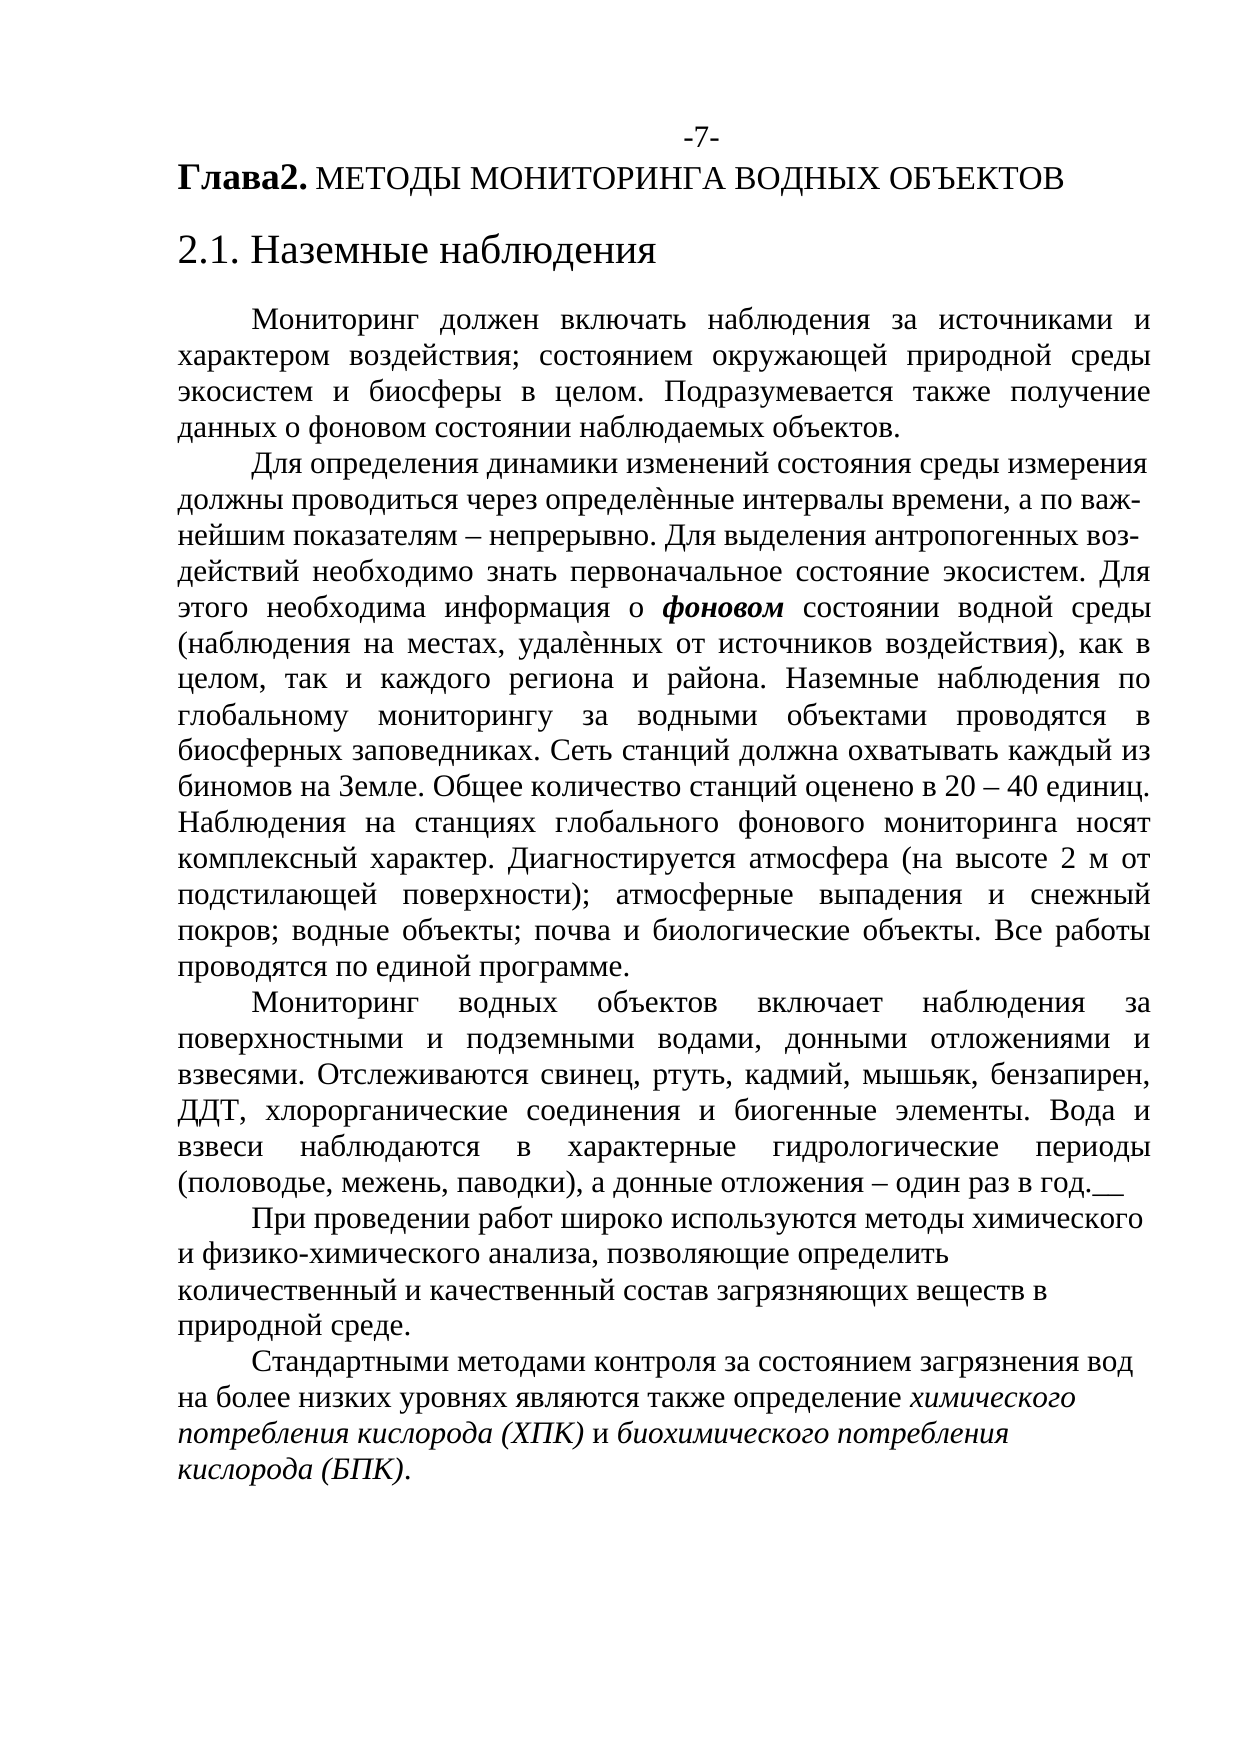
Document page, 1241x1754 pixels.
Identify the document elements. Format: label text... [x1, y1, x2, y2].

text При проведении работ широко используются методы химического и физико-химического анализа, позволяющие определить количественный и качественный состав загрязняющих веществ в природной среде. [177, 1199, 1152, 1343]
text -7- [177, 118, 1152, 154]
text Глава2. МЕТОДЫ МОНИТОРИНГА ВОДНЫХ ОБЪЕКТОВ [177, 154, 1152, 197]
text действий необходимо знать первоначальное состояние экосистем. Для этого необходима информация о фоновом состоянии водной среды (наблюдения на местах, удалѐнных от источников воздействия), как в целом, так и каждого региона и района. Наземные наблюдения по глобальному мониторингу за водными объектами проводятся в биосферных заповедниках. Сеть станций должна охватывать каждый из биномов на Земле. Общее количество станций оценено в 20 – 40 единиц. Наблюдения на станциях глобального фонового мониторинга носят комплексный характер. Диагностируется атмосфера (на высоте 2 м от подстилающей поверхности); атмосферные выпадения и снежный покров; водные объекты; почва и биологические объекты. Все работы проводятся по единой программе. [177, 552, 1152, 983]
text Мониторинг водных объектов включает наблюдения за поверхностными и подземными водами, донными отложениями и взвесями. Отслеживаются свинец, ртуть, кадмий, мышьяк, бензапирен, ДДТ, хлорорганические соединения и биогенные элементы. Вода и взвеси наблюдаются в характерные гидрологические периоды (половодье, межень, паводки), а донные отложения – один раз в год.__ [177, 983, 1152, 1199]
text Мониторинг должен включать наблюдения за источниками и характером воздействия; состоянием окружающей природной среды экосистем и биосферы в целом. Подразумевается также получение данных о фоновом состоянии наблюдаемых объектов. [177, 300, 1152, 444]
text Стандартными методами контроля за состоянием загрязнения вод на более низких уровнях являются также определение химического потребления кислорода (ХПК) и биохимического потребления кислорода (БПК). [177, 1343, 1152, 1486]
text нейшим показателям – непрерывно. Для выделения антропогенных воз- [177, 516, 1152, 552]
text 2.1. Наземные наблюдения [177, 224, 1152, 272]
text должны проводиться через определѐнные интервалы времени, а по важ- [177, 480, 1152, 516]
text Для определения динамики изменений состояния среды измерения [177, 444, 1152, 480]
